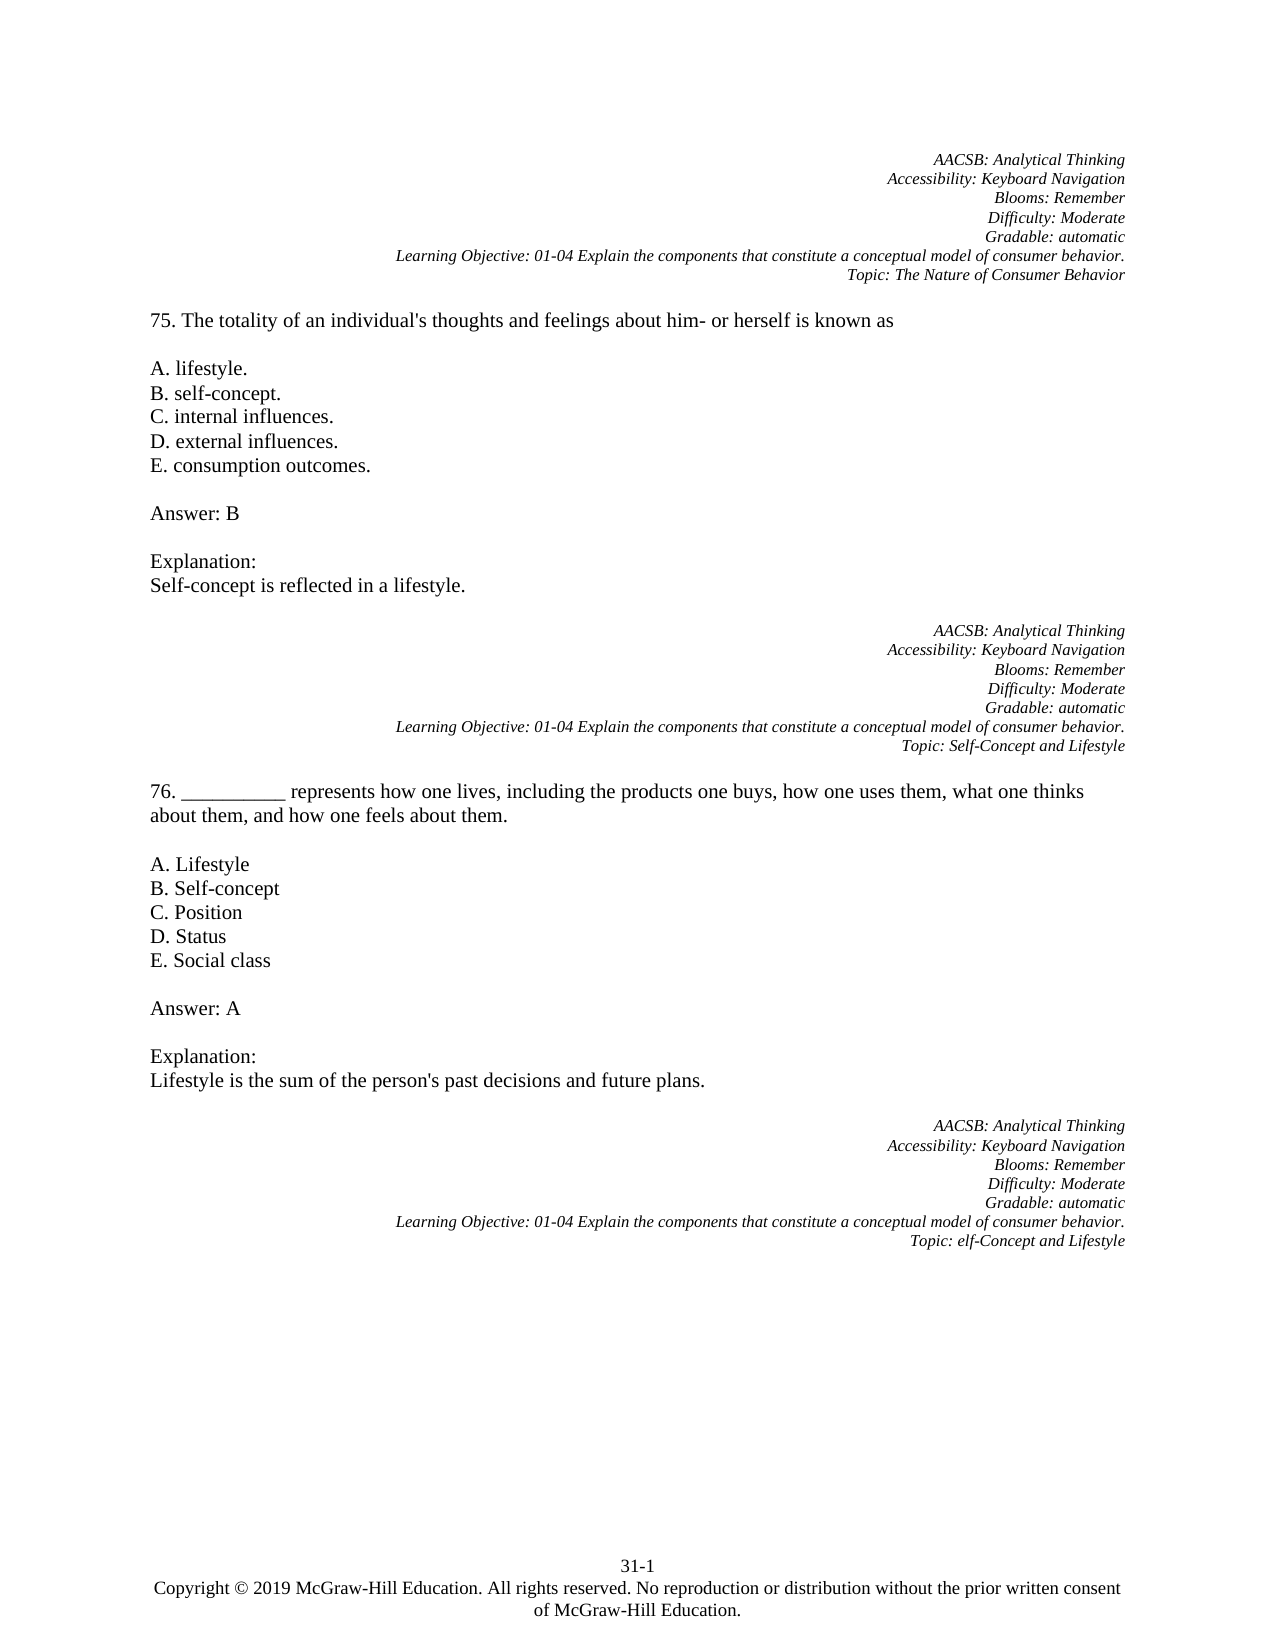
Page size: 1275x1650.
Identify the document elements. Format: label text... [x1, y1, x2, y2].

text D. Status [150, 924, 1125, 948]
text 75. The totality of an individual's thoughts and feelings about him- or herself is known as [150, 308, 1125, 332]
text B. self-concept. [150, 380, 1125, 404]
text B. Self-concept [150, 876, 1125, 899]
text C. internal influences. [150, 404, 1125, 428]
text C. Position [150, 899, 1125, 924]
text 76. __________ represents how one lives, including the products one buys, how one uses them, what one thinks about them, and how one feels about them. [150, 779, 1125, 827]
text AACSB: Analytical Thinking Accessibility: Keyboard Navigation Blooms: Remember Difficulty: Moderate Gradable: automatic Learning Objective: 01-04 Explain the components that constitute a conceptual model of consumer behavior. Topic: elf-Concept and Lifestyle [150, 1116, 1125, 1250]
text D. external influences. [150, 428, 1125, 453]
text Answer: B [150, 501, 1125, 525]
text AACSB: Analytical Thinking Accessibility: Keyboard Navigation Blooms: Remember Difficulty: Moderate Gradable: automatic Learning Objective: 01-04 Explain the components that constitute a conceptual model of consumer behavior. Topic: The Nature of Consumer Behavior [150, 150, 1125, 284]
text Explanation: [150, 549, 1125, 573]
text Answer: A [150, 996, 1125, 1020]
text A. lifestyle. [150, 356, 1125, 380]
text E. consumption outcomes. [150, 453, 1125, 477]
text Explanation: [150, 1044, 1125, 1068]
text E. Social class [150, 948, 1125, 972]
text A. Lifestyle [150, 851, 1125, 876]
text AACSB: Analytical Thinking Accessibility: Keyboard Navigation Blooms: Remember Difficulty: Moderate Gradable: automatic Learning Objective: 01-04 Explain the components that constitute a conceptual model of consumer behavior. Topic: Self-Concept and Lifestyle [150, 621, 1125, 755]
text Self-concept is reflected in a lifestyle. [150, 573, 1125, 597]
text Lifestyle is the sum of the person's past decisions and future plans. [150, 1068, 1125, 1092]
